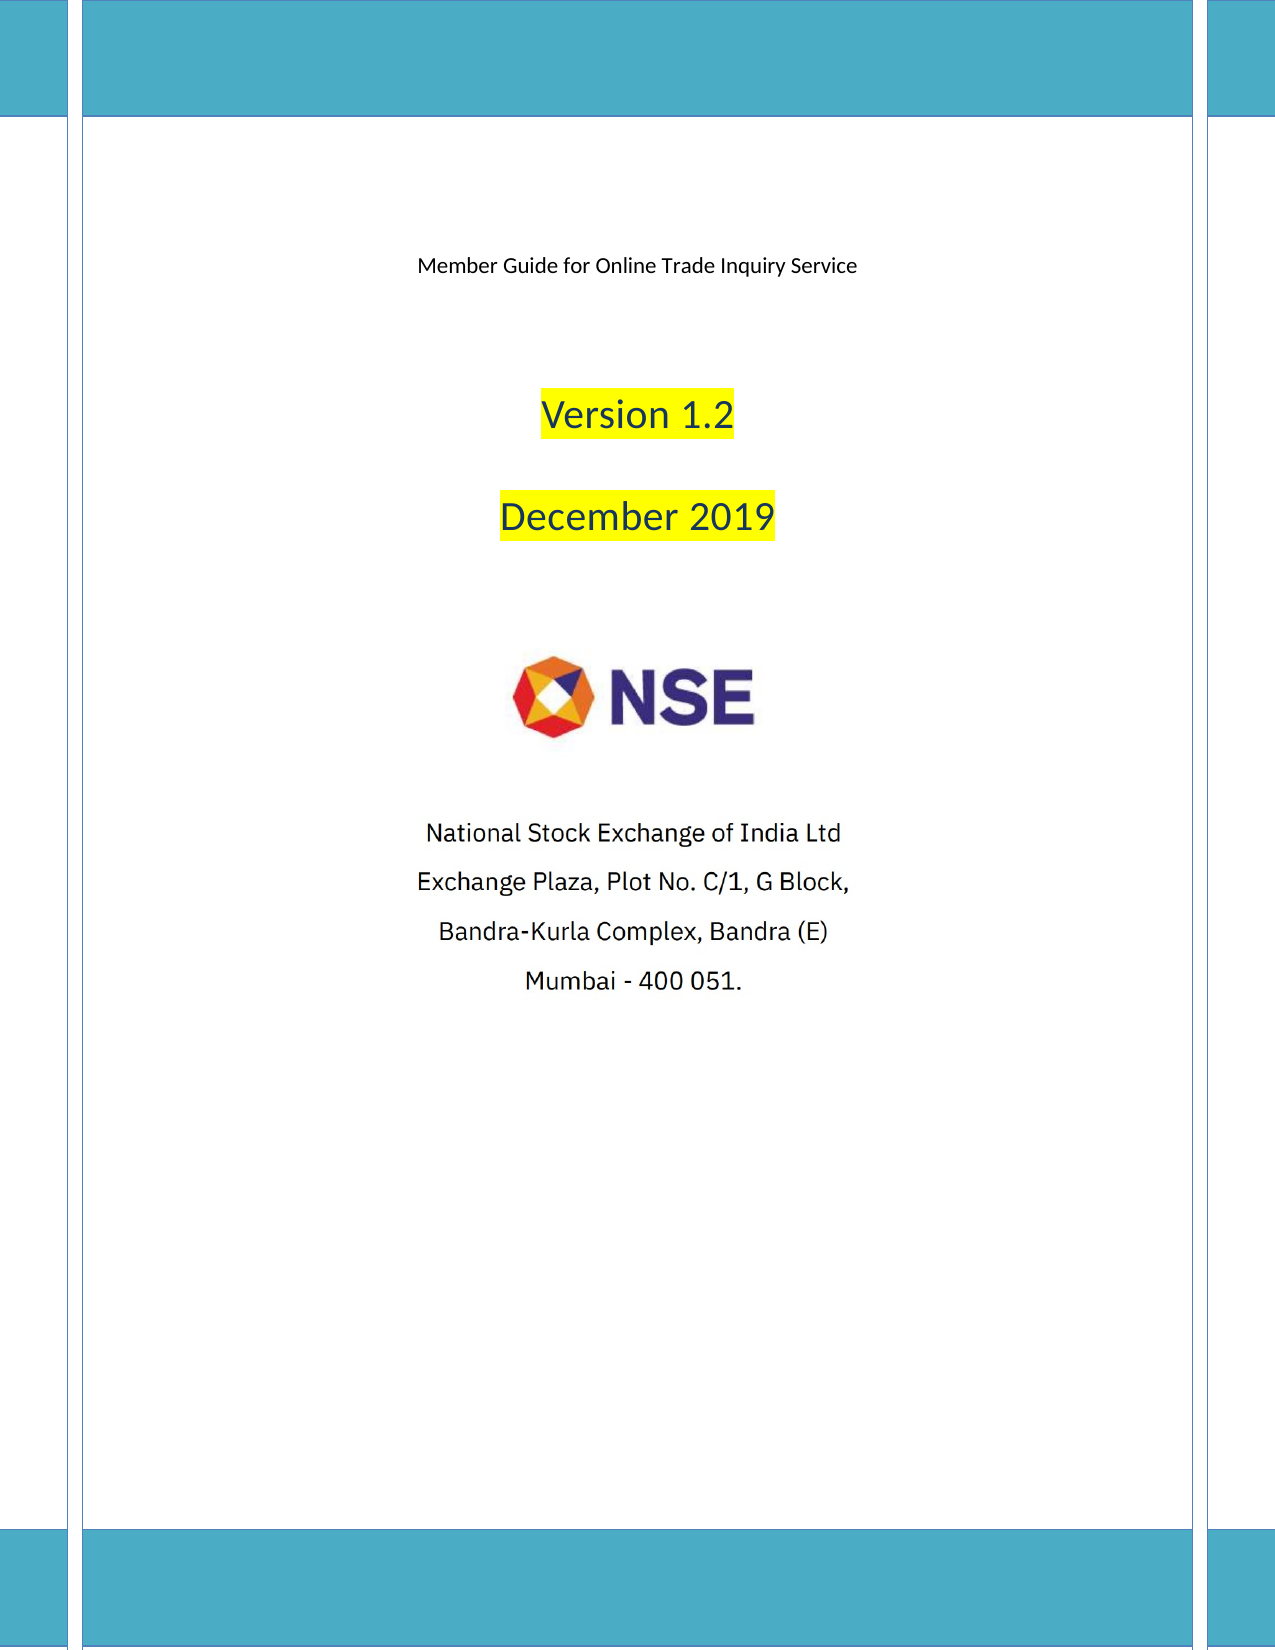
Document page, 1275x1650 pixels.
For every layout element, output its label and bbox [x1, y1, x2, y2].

picture [388, 646, 887, 1008]
